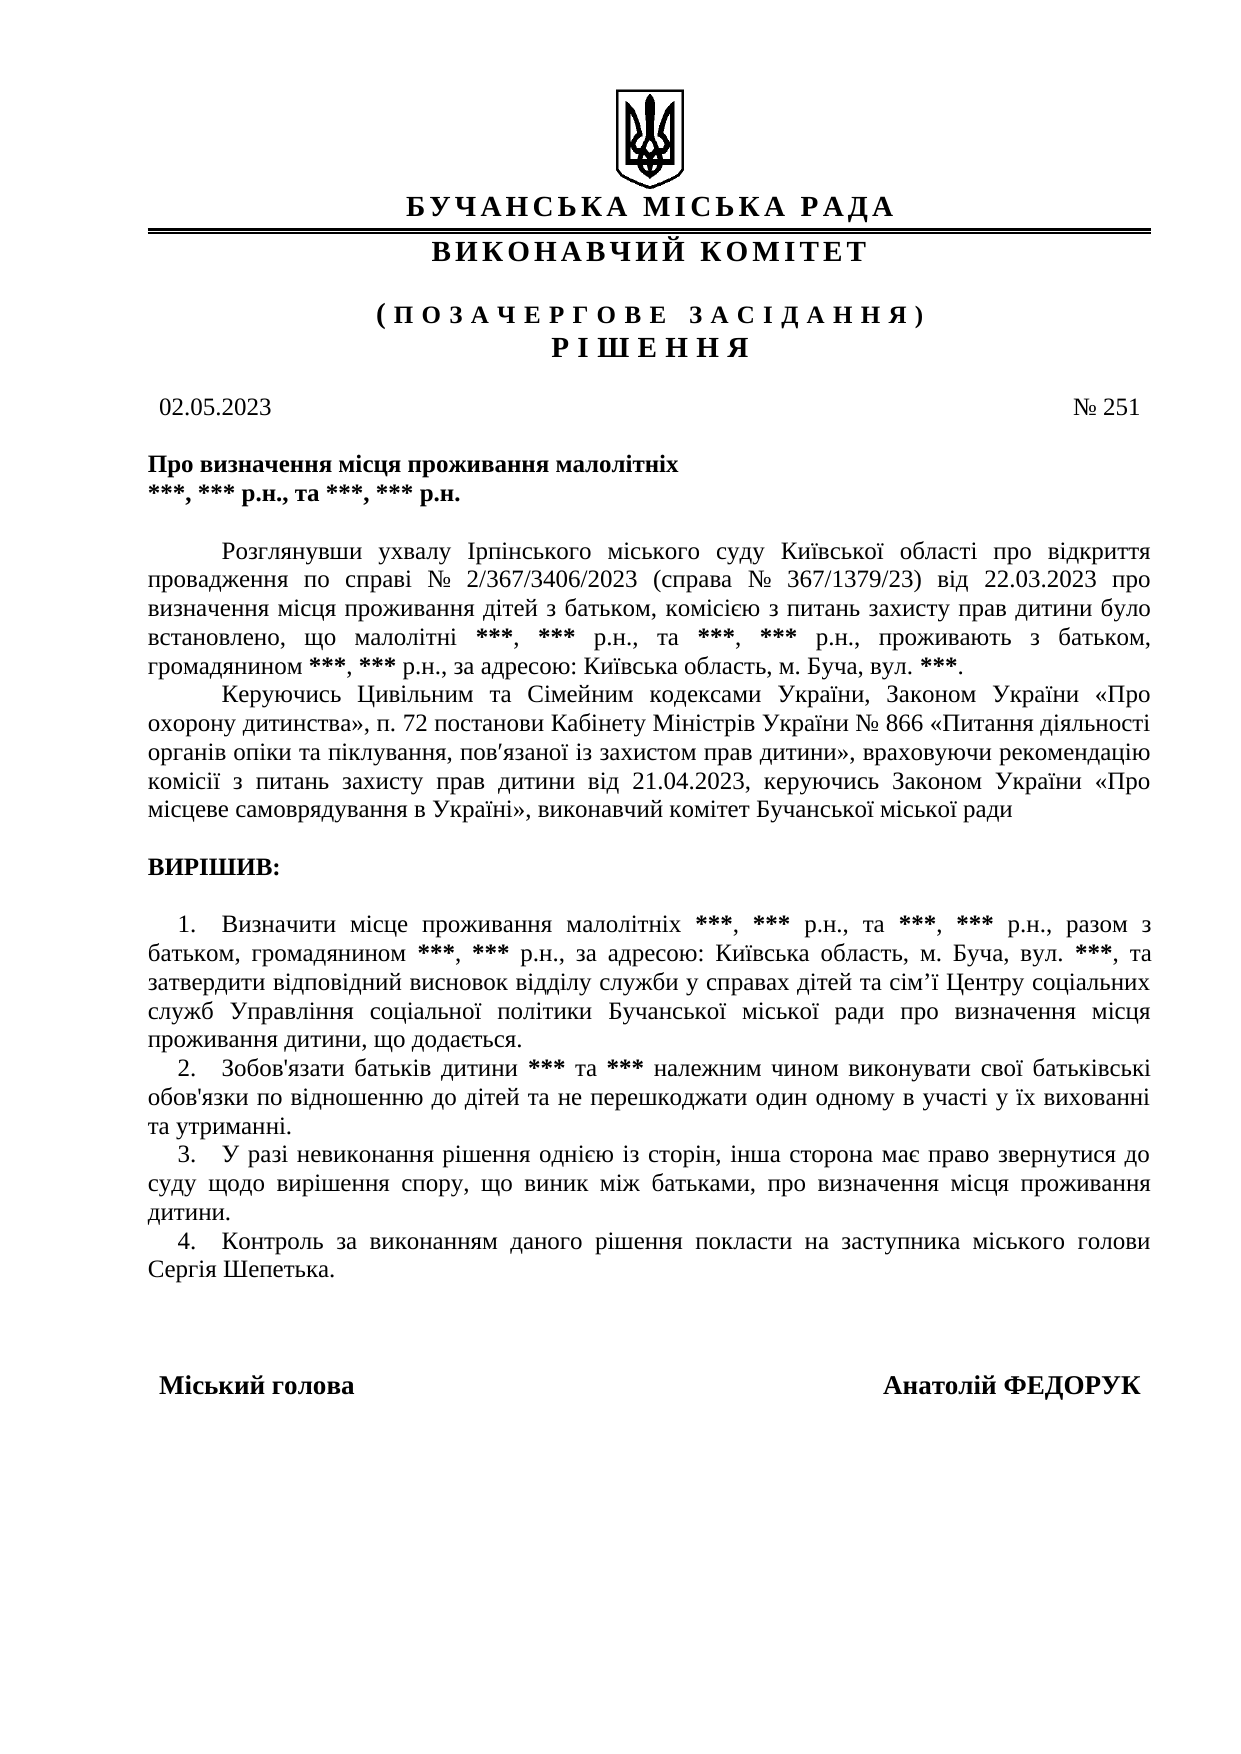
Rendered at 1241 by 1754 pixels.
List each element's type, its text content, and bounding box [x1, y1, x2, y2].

text РІШЕННЯ [148, 330, 1152, 363]
text ***, *** р.н., та ***, *** р.н. [148, 478, 797, 507]
text Розглянувши ухвалу Ірпінського міського суду Київської області про відкриття провадження по справі № 2/367/3406/2023 (справа № 367/1379/23) від 22.03.2023 про визначення місця проживання дітей з батьком, комісією з питань захисту прав дитини було встановлено, що малолітні ***, *** р.н., та ***, *** р.н., проживають з батьком, громадянином ***, *** р.н., за адресою: Київська область, м. Буча, вул. ***. [148, 536, 1152, 679]
table_header ВИКОНАВЧИЙ КОМІТЕТ [148, 234, 1151, 296]
text БУЧАНСЬКА МІСЬКА РАДА [148, 189, 1152, 223]
table_header Міський голова [148, 1370, 649, 1401]
table_header 02.05.2023 [148, 392, 651, 421]
list Визначити місце проживання малолітніх ***, *** р.н., та ***, *** р.н., разом з батьком, громадянином ***, *** р.н., за адресою: Київська область, м. Буча, вул. ***, та затвердити відповідний висновок відділу служби у справах дітей та сім’ї Центру соціальних служб Управління соціальної політики Бучанської міської ради про визначення місця проживання дитини, що додається. [148, 909, 1152, 1053]
list Зобов'язати батьків дитини *** та *** належним чином виконувати свої батьківські обов'язки по відношенню до дітей та не перешкоджати один одному в участі у їх вихованні та утриманні. [148, 1053, 1152, 1139]
text Про визначення місця проживання малолітніх [148, 449, 797, 478]
text Керуючись Цивільним та Сімейним кодексами України, Законом України «Про охорону дитинства», п. 72 постанови Кабінету Міністрів України № 866 «Питання діяльності органів опіки та піклування, пов′язаної із захистом прав дитини», враховуючи рекомендацію комісії з питань захисту прав дитини від 21.04.2023, керуючись Законом України «Про місцеве самоврядування в Україні», виконавчий комітет Бучанської міської ради [148, 679, 1152, 823]
text ВИРІШИВ: [148, 852, 1152, 881]
picture [614, 88, 685, 189]
list У разі невиконання рішення однією із сторін, інша сторона має право звернутися до суду щодо вирішення спору, що виник між батьками, про визначення місця проживання дитини. [148, 1139, 1152, 1226]
list Контроль за виконанням даного рішення покласти на заступника міського голови Сергія Шепетька. [148, 1226, 1152, 1283]
table_header № 251 [651, 392, 1152, 421]
text (ПОЗАЧЕРГОВЕ ЗАСІДАННЯ) [148, 296, 1152, 330]
table_header Анатолій ФЕДОРУК [649, 1370, 1152, 1401]
